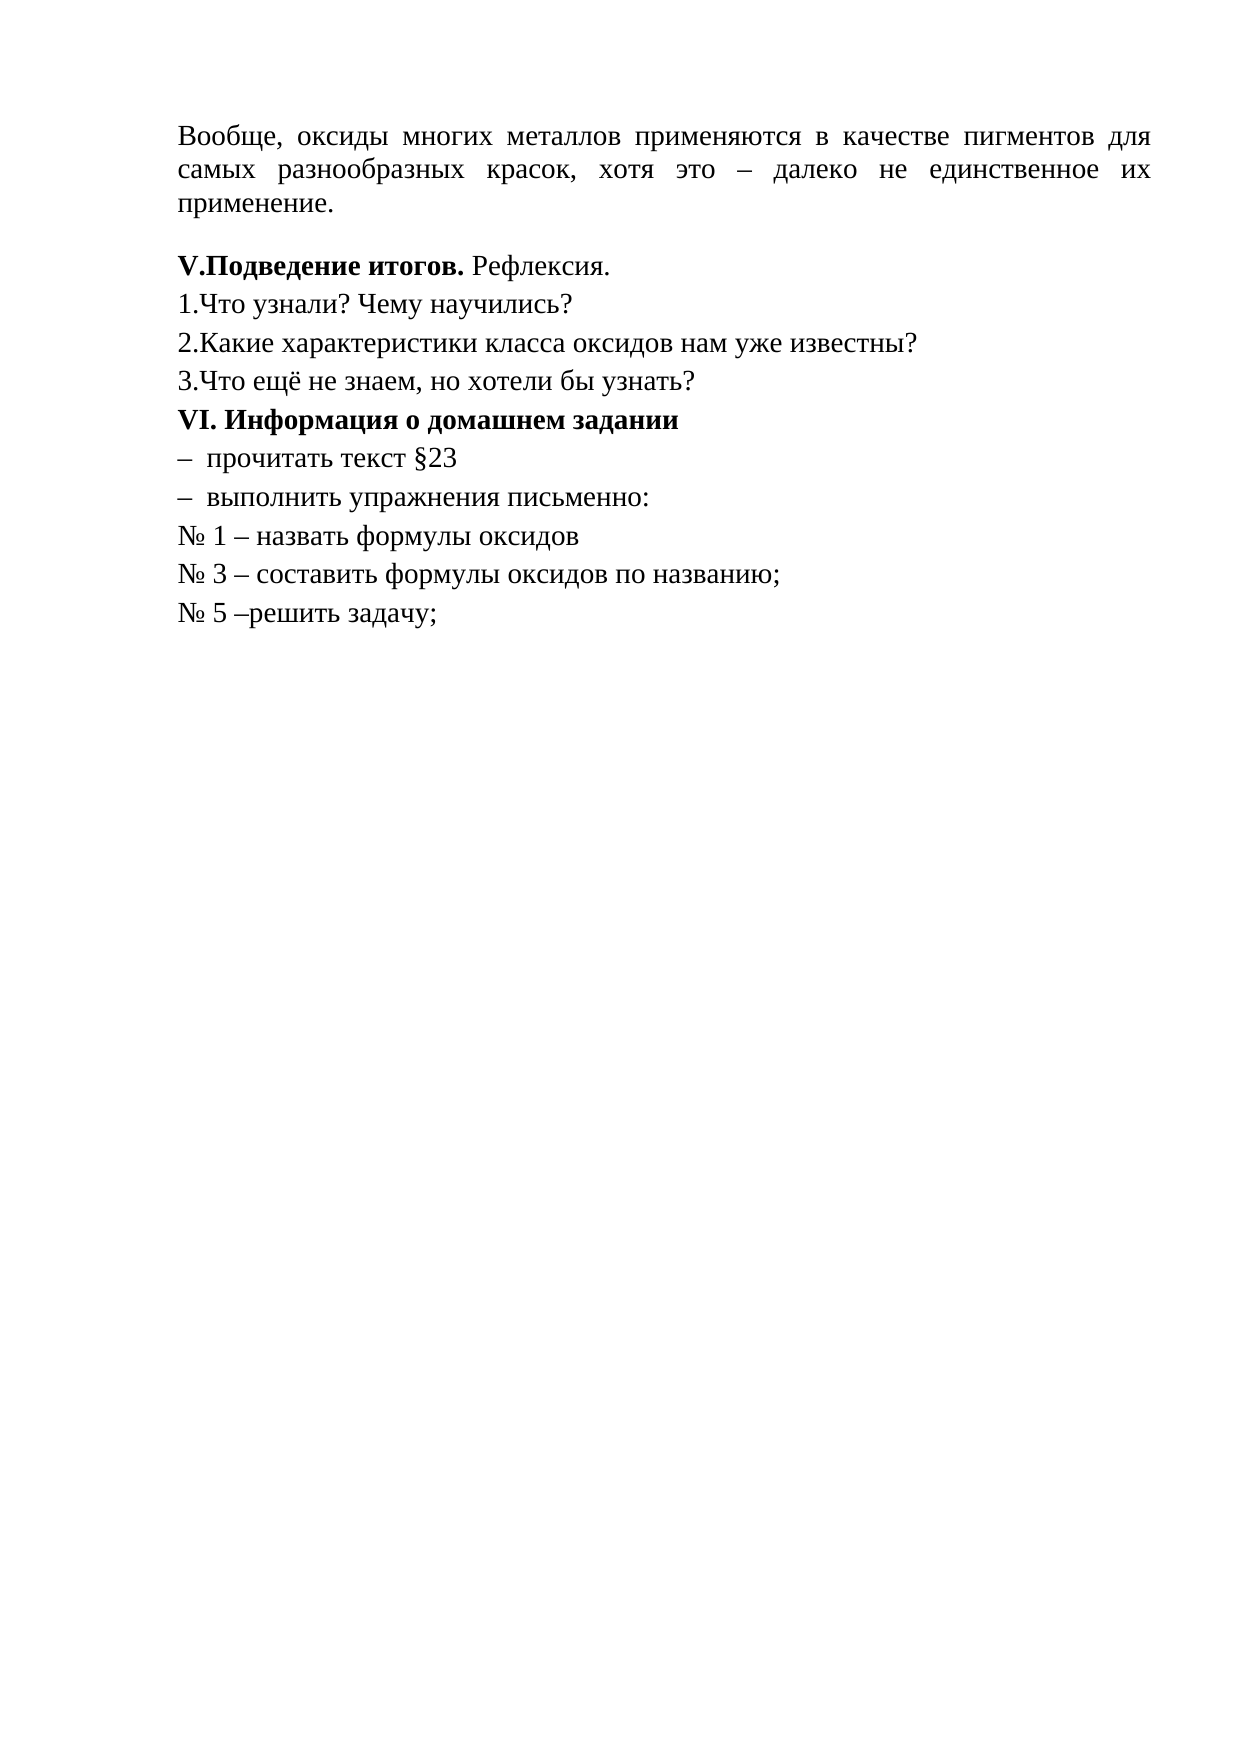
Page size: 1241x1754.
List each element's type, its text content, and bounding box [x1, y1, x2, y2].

text V.Подведение итогов. Рефлексия. [177, 248, 1152, 281]
text VI. Информация о домашнем задании [177, 402, 1152, 436]
text 1.Что узнали? Чему научились? [177, 286, 1152, 320]
text № 3 – составить формулы оксидов по названию; [177, 556, 1152, 590]
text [177, 118, 1152, 219]
text 2.Какие характеристики класса оксидов нам уже известны? [177, 325, 1152, 358]
text – прочитать текст §23 [177, 441, 1152, 474]
text № 1 – назвать формулы оксидов [177, 518, 1152, 551]
text – выполнить упражнения письменно: [177, 479, 1152, 513]
text № 5 –решить задачу; [177, 595, 1152, 628]
text 3.Что ещё не знаем, но хотели бы узнать? [177, 363, 1152, 397]
